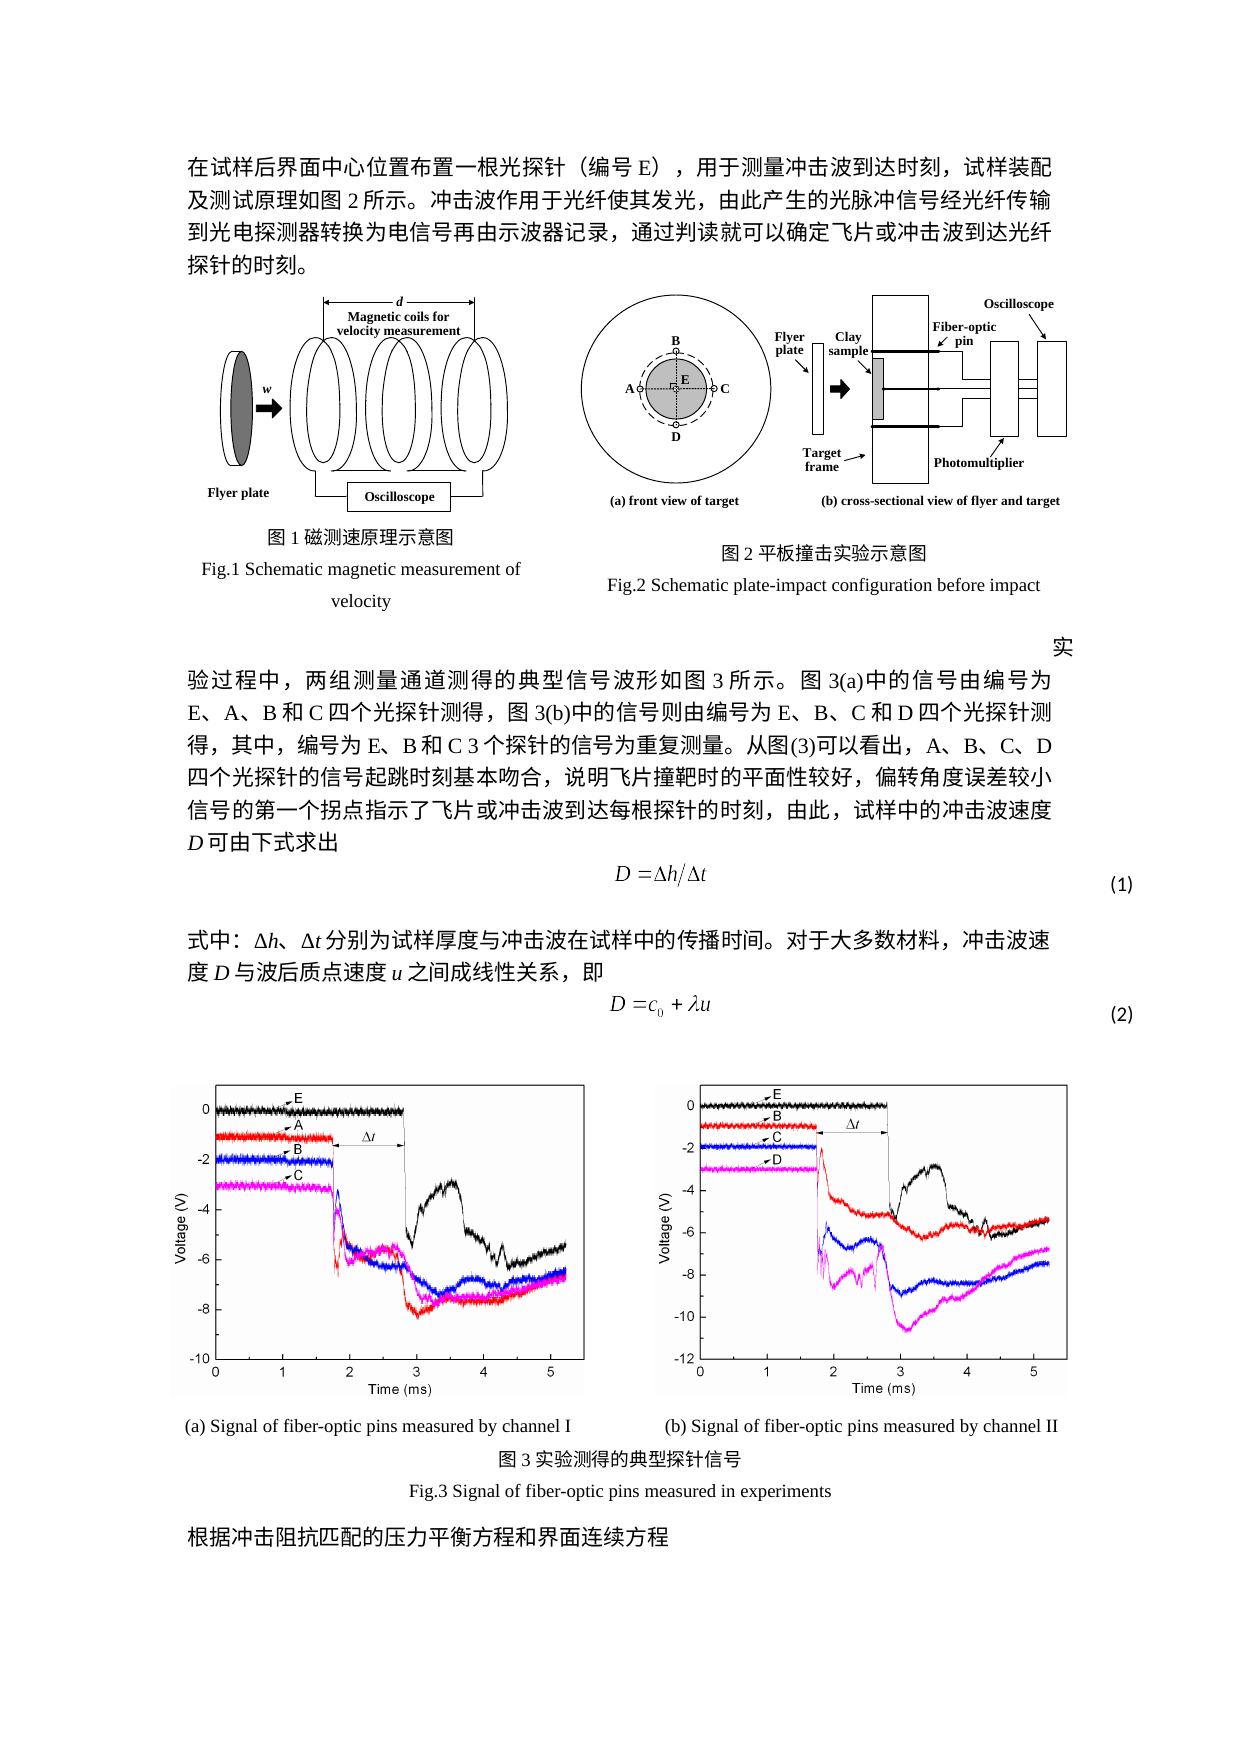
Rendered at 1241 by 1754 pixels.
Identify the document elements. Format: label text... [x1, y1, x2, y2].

picture [171, 1084, 585, 1398]
table_cell (a) Signal of fiber-optic pins measured by channel I [136, 1410, 620, 1442]
table_header [136, 1085, 620, 1410]
table_cell (b) Signal of fiber-optic pins measured by channel II [620, 1410, 1104, 1442]
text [187, 150, 1053, 280]
text 根据冲击阻抗匹配的压力平衡方程和界面连续方程 [187, 1520, 1053, 1552]
table_header [157, 293, 565, 520]
table_cell 图1 磁测速原理示意图 Fig.1 Schematic magnetic measurement of velocity [157, 520, 565, 617]
text (1) [187, 857, 1053, 922]
text (2) [187, 987, 1053, 1052]
table_cell 图2 平板撞击实验示意图 Fig.2 Schematic plate-impact configuration before impact [565, 520, 1083, 617]
text 式中：Δh、Δt分别为试样厚度与冲击波在试样中的传播时间。对于大多数材料，冲击波速度D与波后质点速度u之间成线性关系，即 [187, 922, 1053, 987]
picture [655, 1084, 1068, 1397]
table_cell 图3 实验测得的典型探针信号 Fig.3 Signal of fiber-optic pins measured in experiments [136, 1443, 1104, 1507]
text 实验过程中，两组测量通道测得的典型信号波形如图3所示。图3(a)中的信号由编号为E、A、B和C四个光探针测得，图3(b)中的信号则由编号为E、B、C和D四个光探针测得，其中，编号为E、B和C 3个探针的信号为重复测量。从图(3)可以看出，A、B、C、D四个光探针的信号起跳时刻基本吻合，说明飞片撞靶时的平面性较好，偏转角度误差较小。信号的第一个拐点指示了飞片或冲击波到达每根探针的时刻，由此，试样中的冲击波速度D可由下式求出 [187, 630, 1053, 857]
table_header [565, 293, 1083, 520]
table_header [620, 1085, 1104, 1410]
